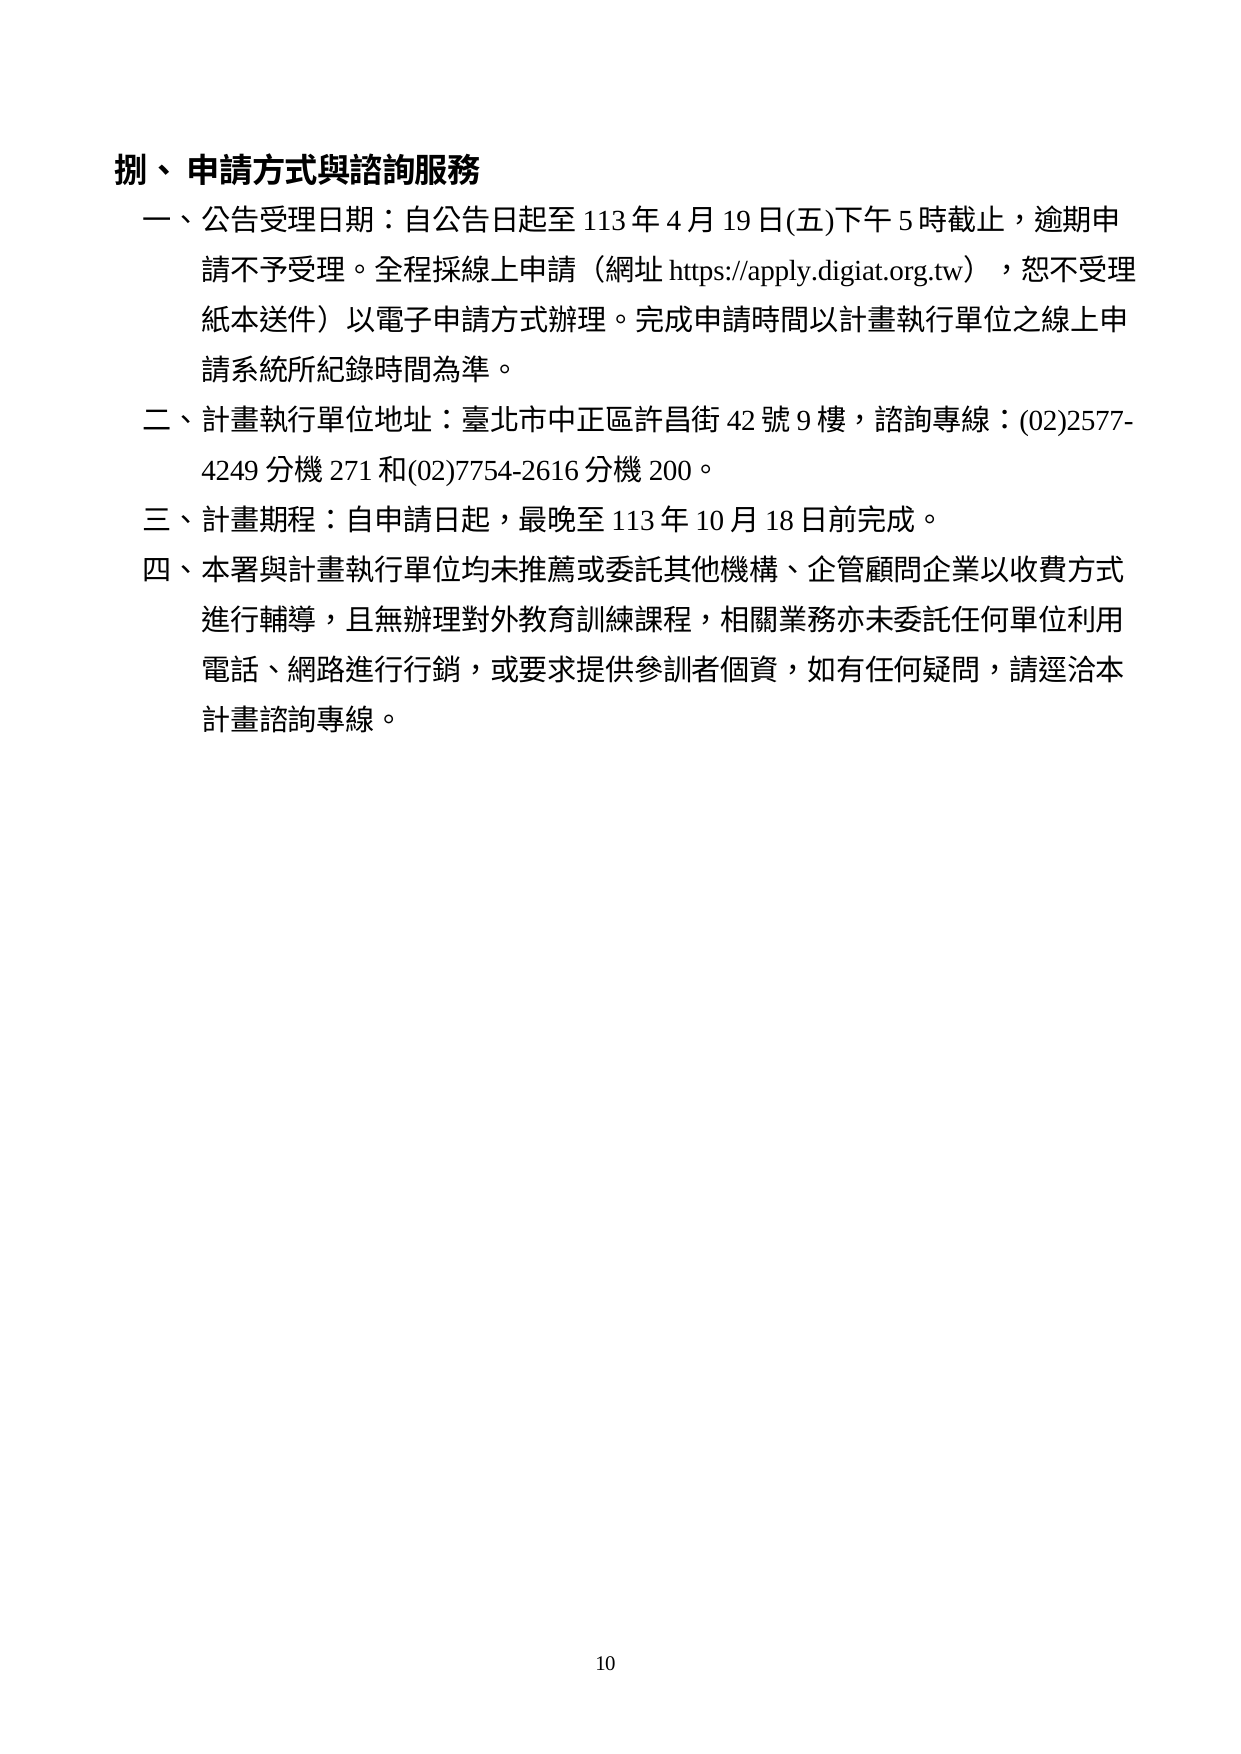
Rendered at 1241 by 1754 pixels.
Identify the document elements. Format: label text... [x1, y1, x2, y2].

list 計畫期程：自申請日起，最晚至113年10月18日前完成。 [142, 490, 1139, 540]
list 公告受理日期：自公告日起至113年4月19日(五)下午5時截止，逾期申請不予受理。全程採線上申請（網址https://apply.digiat.org.tw），恕不受理紙本送件）以電子申請方式辦理。完成申請時間以計畫執行單位之線上申請系統所紀錄時間為準。 [142, 190, 1139, 390]
list 計畫執行單位地址：臺北市中正區許昌街42號9樓，諮詢專線：(02)2577-4249 分機271和(02)7754-2616分機200。 [142, 390, 1139, 490]
list 本署與計畫執行單位均未推薦或委託其他機構、企管顧問企業以收費方式進行輔導，且無辦理對外教育訓練課程，相關業務亦未委託任何單位利用電話、網路進行行銷，或要求提供參訓者個資，如有任何疑問，請逕洽本計畫諮詢專線。 [142, 540, 1139, 740]
subtitle 捌、 申請方式與諮詢服務 [114, 153, 1137, 190]
